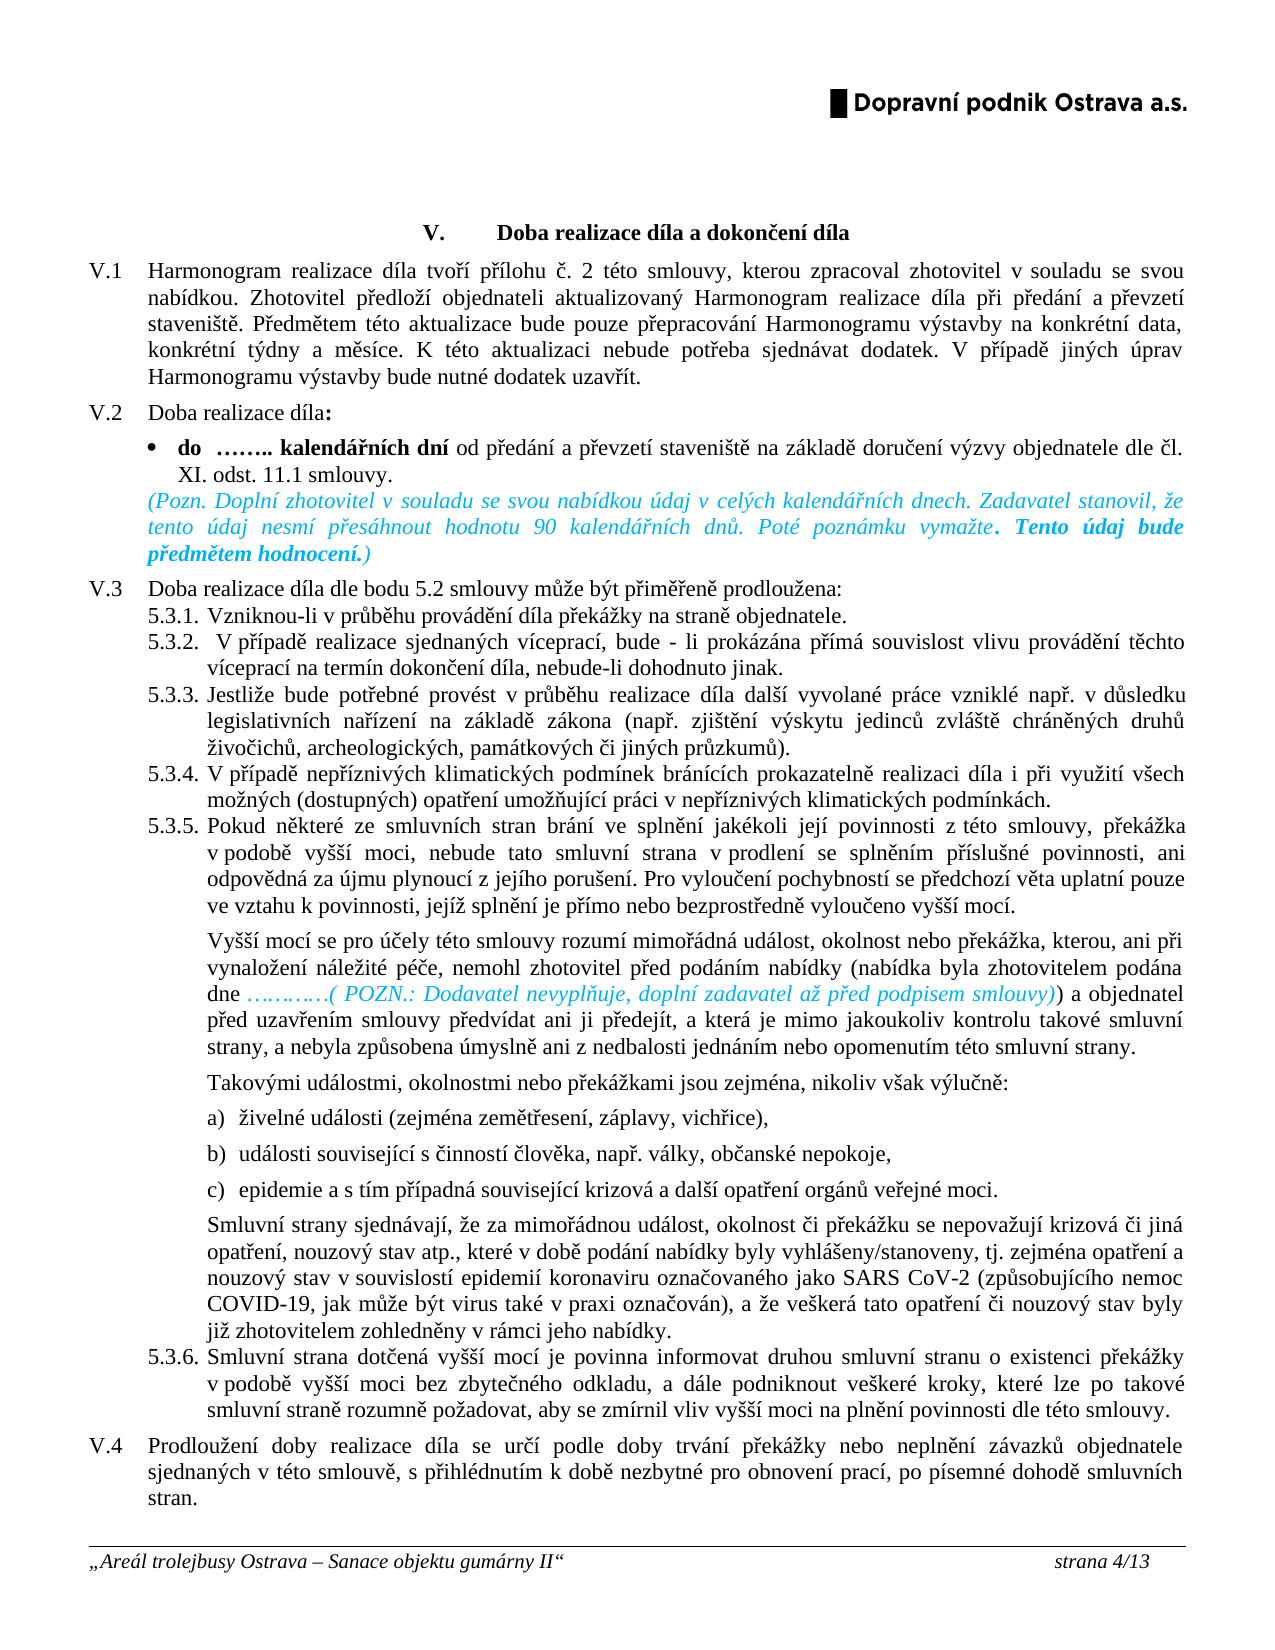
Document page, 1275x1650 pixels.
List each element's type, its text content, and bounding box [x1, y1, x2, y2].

list Harmonogram realizace díla tvoří přílohu č. 2 této smlouvy, kterou zpracoval zhotovitel v souladu se svou nabídkou. Zhotovitel předloží objednateli aktualizovaný Harmonogram realizace díla při předání a převzetí staveniště. Předmětem této aktualizace bude pouze přepracování Harmonogramu výstavby na konkrétní data, konkrétní týdny a měsíce. K této aktualizaci nebude potřeba sjednávat dodatek. V případě jiných úprav Harmonogramu výstavby bude nutné dodatek uzavřít. [89, 257, 1184, 389]
text Vyšší mocí se pro účely této smlouvy rozumí mimořádná událost, okolnost nebo překážka, kterou, ani při vynaložení náležité péče, nemohl zhotovitel před podáním nabídky (nabídka byla zhotovitelem podána dne …………( POZN.: Dodavatel nevyplňuje, doplní zadavatel až před podpisem smlouvy)) a objednatel před uzavřením smlouvy předvídat ani ji předejít, a která je mimo jakoukoliv kontrolu takové smluvní strany, a nebyla způsobena úmyslně ani z nedbalosti jednáním nebo opomenutím této smluvní strany. [207, 927, 1184, 1059]
list V případě realizace sjednaných víceprací, bude - li prokázána přímá souvislost vlivu provádění těchto víceprací na termín dokončení díla, nebude-li dohodnuto jinak. [148, 628, 1186, 681]
list Prodloužení doby realizace díla se určí podle doby trvání překážky nebo neplnění závazků objednatele sjednaných v této smlouvě, s přihlédnutím k době nezbytné pro obnovení prací, po písemné dohodě smluvních stran. [89, 1432, 1184, 1511]
list živelné události (zejména zemětřesení, záplavy, vichřice), [207, 1104, 1184, 1131]
list V případě nepříznivých klimatických podmínek bránících prokazatelně realizaci díla i při využití všech možných (dostupných) opatření umožňující práci v nepříznivých klimatických podmínkách. [148, 760, 1186, 813]
list Doba realizace díla: [89, 398, 1184, 425]
text Smluvní strany sjednávají, že za mimořádnou událost, okolnost či překážku se nepovažují krizová či jiná opatření, nouzový stav atp., které v době podání nabídky byly vyhlášeny/stanoveny, tj. zejména opatření a nouzový stav v souvislostí epidemií koronaviru označovaného jako SARS CoV-2 (způsobujícího nemoc COVID-19, jak může být virus také v praxi označován), a že veškerá tato opatření či nouzový stav byly již zhotovitelem zohledněny v rámci jeho nabídky. [207, 1211, 1184, 1343]
subtitle Doba realizace díla a dokončení díla [89, 218, 1184, 245]
text (Pozn. Doplní zhotovitel v souladu se svou nabídkou údaj v celých kalendářních dnech. Zadavatel stanovil, že tento údaj nesmí přesáhnout hodnotu 90 kalendářních dnů. Poté poznámku vymažte. Tento údaj bude předmětem hodnocení.) [148, 487, 1186, 566]
list Vzniknou-li v průběhu provádění díla překážky na straně objednatele. [148, 602, 1186, 628]
list Pokud některé ze smluvních stran brání ve splnění jakékoli její povinnosti z této smlouvy, překážka v podobě vyšší moci, nebude tato smluvní strana v prodlení se splněním příslušné povinnosti, ani odpovědná za újmu plynoucí z jejího porušení. Pro vyloučení pochybností se předchozí věta uplatní pouze ve vztahu k povinnosti, jejíž splnění je přímo nebo bezprostředně vyloučeno vyšší mocí. [148, 813, 1186, 918]
picture [830, 89, 1187, 118]
list Jestliže bude potřebné provést v průběhu realizace díla další vyvolané práce vzniklé např. v důsledku legislativních nařízení na základě zákona (např. zjištění výskytu jedinců zvláště chráněných druhů živočichů, archeologických, památkových či jiných průzkumů). [148, 681, 1186, 760]
list do …….. kalendářních dní od předání a převzetí staveniště na základě doručení výzvy objednatele dle čl. XI. odst. 11.1 smlouvy. [148, 434, 1184, 487]
list události související s činností člověka, např. války, občanské nepokoje, [207, 1140, 1184, 1166]
list Doba realizace díla dle bodu 5.2 smlouvy může být přiměřeně prodloužena: [89, 575, 1184, 602]
list Smluvní strana dotčená vyšší mocí je povinna informovat druhou smluvní stranu o existenci překážky v podobě vyšší moci bez zbytečného odkladu, a dále podniknout veškeré kroky, které lze po takové smluvní straně rozumně požadovat, aby se zmírnil vliv vyšší moci na plnění povinnosti dle této smlouvy. [148, 1343, 1186, 1422]
list epidemie a s tím případná související krizová a další opatření orgánů veřejné moci. [207, 1176, 1184, 1202]
text Takovými událostmi, okolnostmi nebo překážkami jsou zejména, nikoliv však výlučně: [207, 1068, 1184, 1095]
